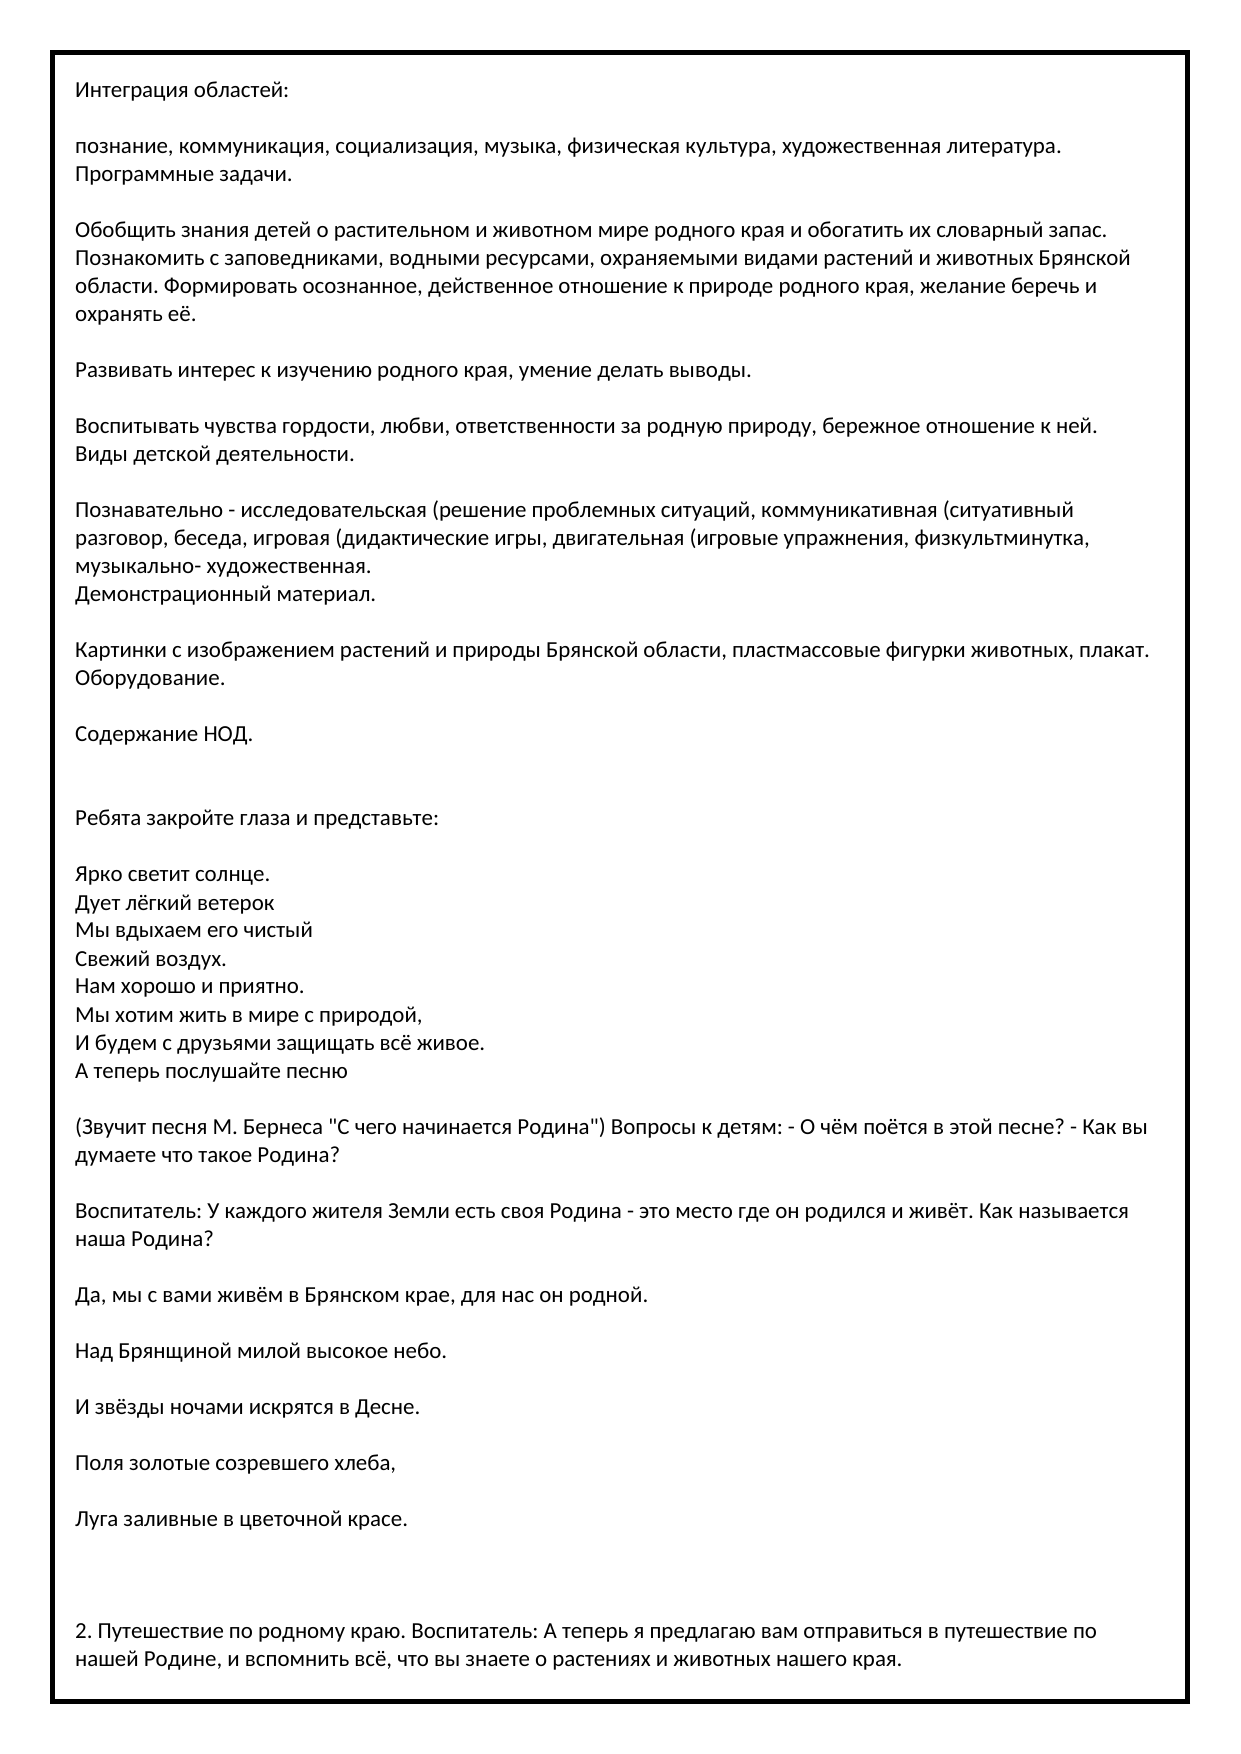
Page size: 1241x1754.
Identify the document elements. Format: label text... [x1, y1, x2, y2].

text Обобщить знания детей о растительном и животном мире родного края и обогатить их словарный запас. Познакомить с заповедниками, водными ресурсами, охраняемыми видами растений и животных Брянской области. Формировать осознанное, действенное отношение к природе родного края, желание беречь и охранять её. [75, 215, 1165, 327]
text Познавательно - исследовательская (решение проблемных ситуаций, коммуникативная (ситуативный разговор, беседа, игровая (дидактические игры, двигательная (игровые упражнения, физкультминутка, музыкально- художественная. [75, 495, 1165, 579]
text И звёзды ночами искрятся в Десне. [75, 1392, 1165, 1420]
text Свежий воздух. [75, 944, 1165, 972]
text Поля золотые созревшего хлеба, [75, 1448, 1165, 1476]
text Картинки с изображением растений и природы Брянской области, пластмассовые фигурки животных, плакат. [75, 635, 1165, 663]
text Ярко светит солнце. [75, 859, 1165, 888]
text А теперь послушайте песню [75, 1056, 1165, 1084]
text Воспитатель: У каждого жителя Земли есть своя Родина - это место где он родился и живёт. Как называется наша Родина? [75, 1196, 1165, 1252]
text Интеграция областей: [75, 75, 1165, 103]
text Виды детской деятельности. [75, 439, 1165, 467]
text Мы вдыхаем его чистый [75, 916, 1165, 944]
text Развивать интерес к изучению родного края, умение делать выводы. [75, 355, 1165, 383]
text Над Брянщиной милой высокое небо. [75, 1336, 1165, 1364]
text Демонстрационный материал. [75, 579, 1165, 607]
text И будем с друзьями защищать всё живое. [75, 1028, 1165, 1056]
text Программные задачи. [75, 159, 1165, 187]
text Да, мы с вами живём в Брянском крае, для нас он родной. [75, 1280, 1165, 1308]
text познание, коммуникация, социализация, музыка, физическая культура, художественная литература. [75, 131, 1165, 159]
text Воспитывать чувства гордости, любви, ответственности за родную природу, бережное отношение к ней. [75, 411, 1165, 439]
text Содержание НОД. [75, 719, 1165, 747]
text Нам хорошо и приятно. [75, 972, 1165, 1000]
text (Звучит песня М. Бернеса "С чего начинается Родина") Вопросы к детям: - О чём поётся в этой песне? - Как вы думаете что такое Родина? [75, 1112, 1165, 1168]
text Оборудование. [75, 663, 1165, 691]
text 2. Путешествие по родному краю. Воспитатель: А теперь я предлагаю вам отправиться в путешествие по нашей Родине, и вспомнить всё, что вы знаете о растениях и животных нашего края. [75, 1616, 1165, 1672]
text Мы хотим жить в мире с природой, [75, 1000, 1165, 1028]
text Дует лёгкий ветерок [75, 888, 1165, 916]
text Ребята закройте глаза и представьте: [75, 803, 1165, 832]
text Луга заливные в цветочной красе. [75, 1504, 1165, 1532]
